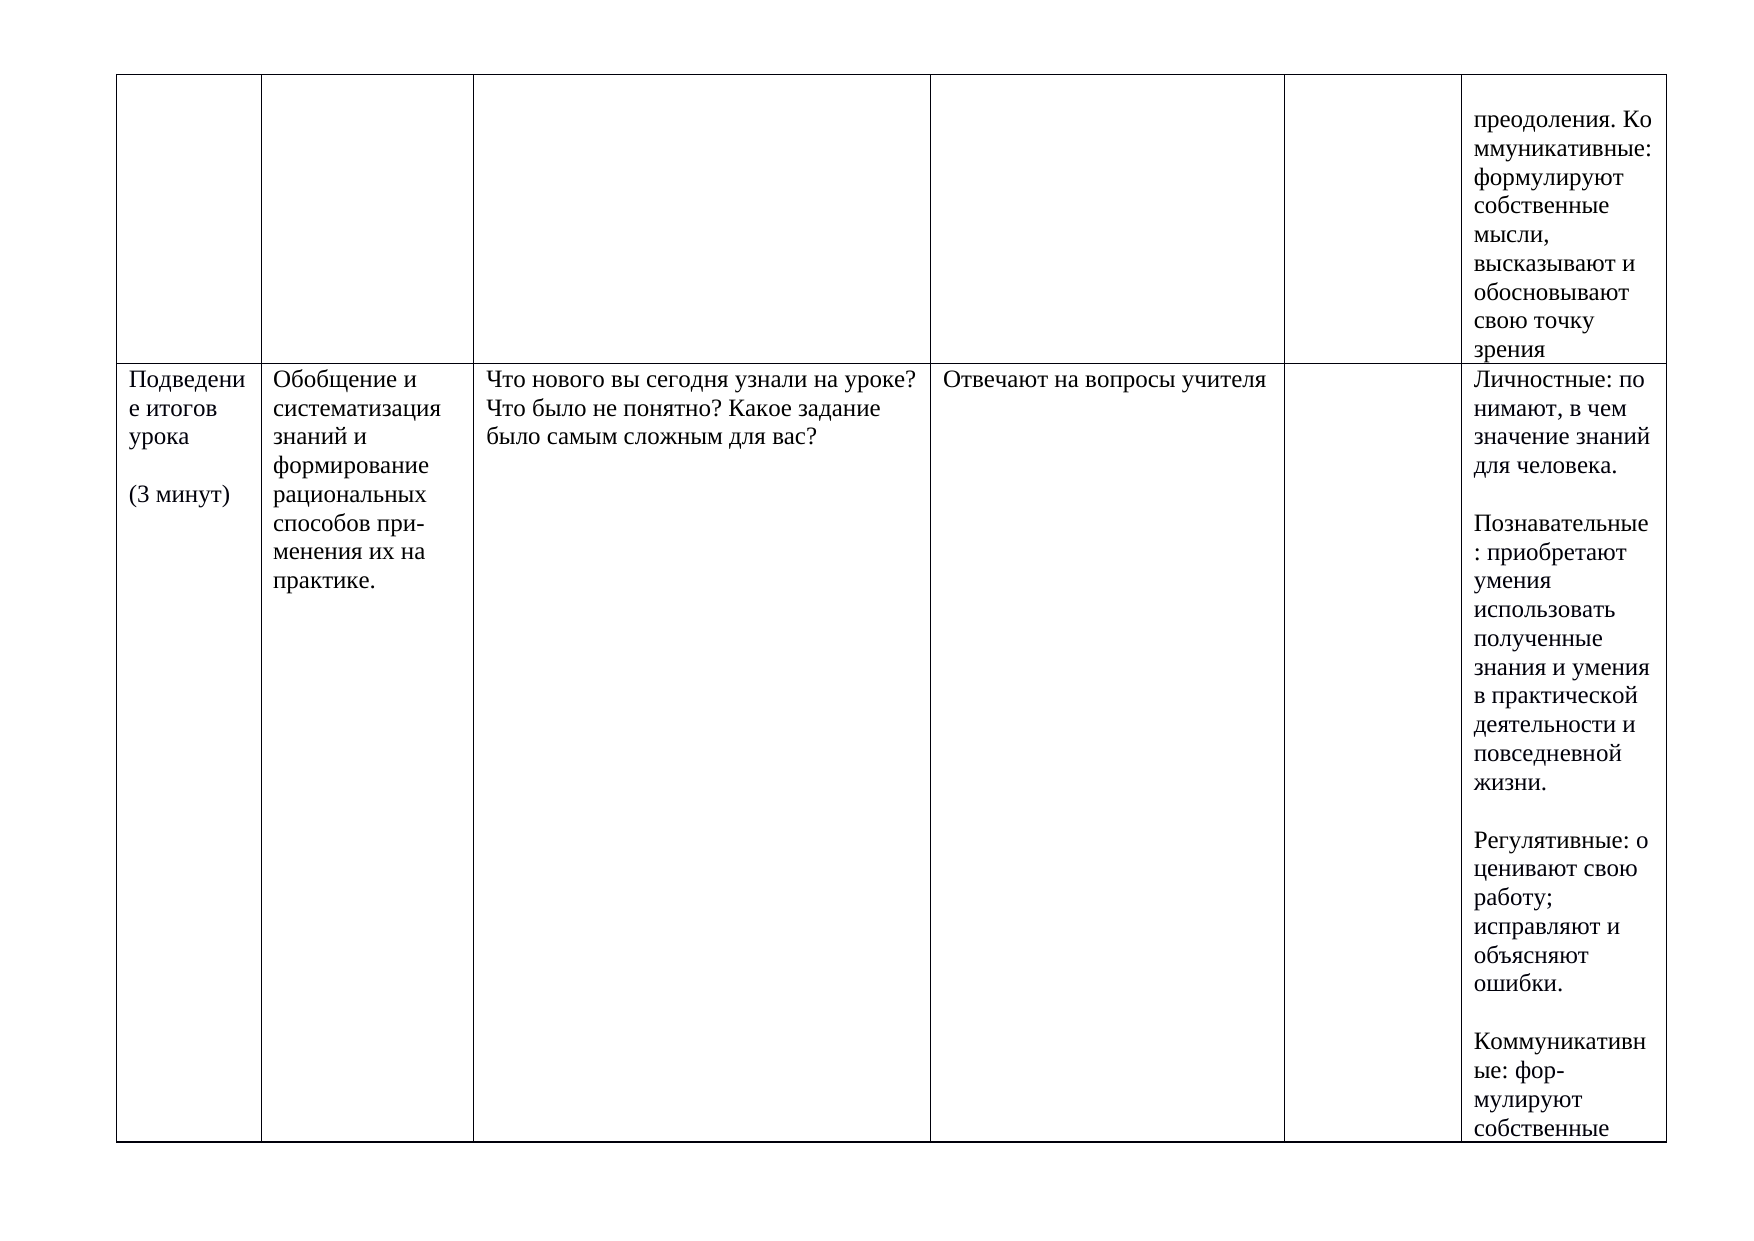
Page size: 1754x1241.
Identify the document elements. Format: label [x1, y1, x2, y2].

table_cell [1462, 75, 1666, 363]
table_cell [117, 75, 261, 363]
table_cell [474, 364, 930, 1141]
table_cell [262, 75, 473, 363]
table_cell [117, 364, 261, 1141]
table_cell [931, 364, 1284, 1141]
table_cell [1285, 75, 1461, 363]
table_cell [262, 364, 473, 1141]
table_cell [931, 75, 1284, 363]
table_cell [1285, 364, 1461, 1141]
table_cell [1462, 364, 1666, 1141]
table_cell [474, 75, 930, 363]
